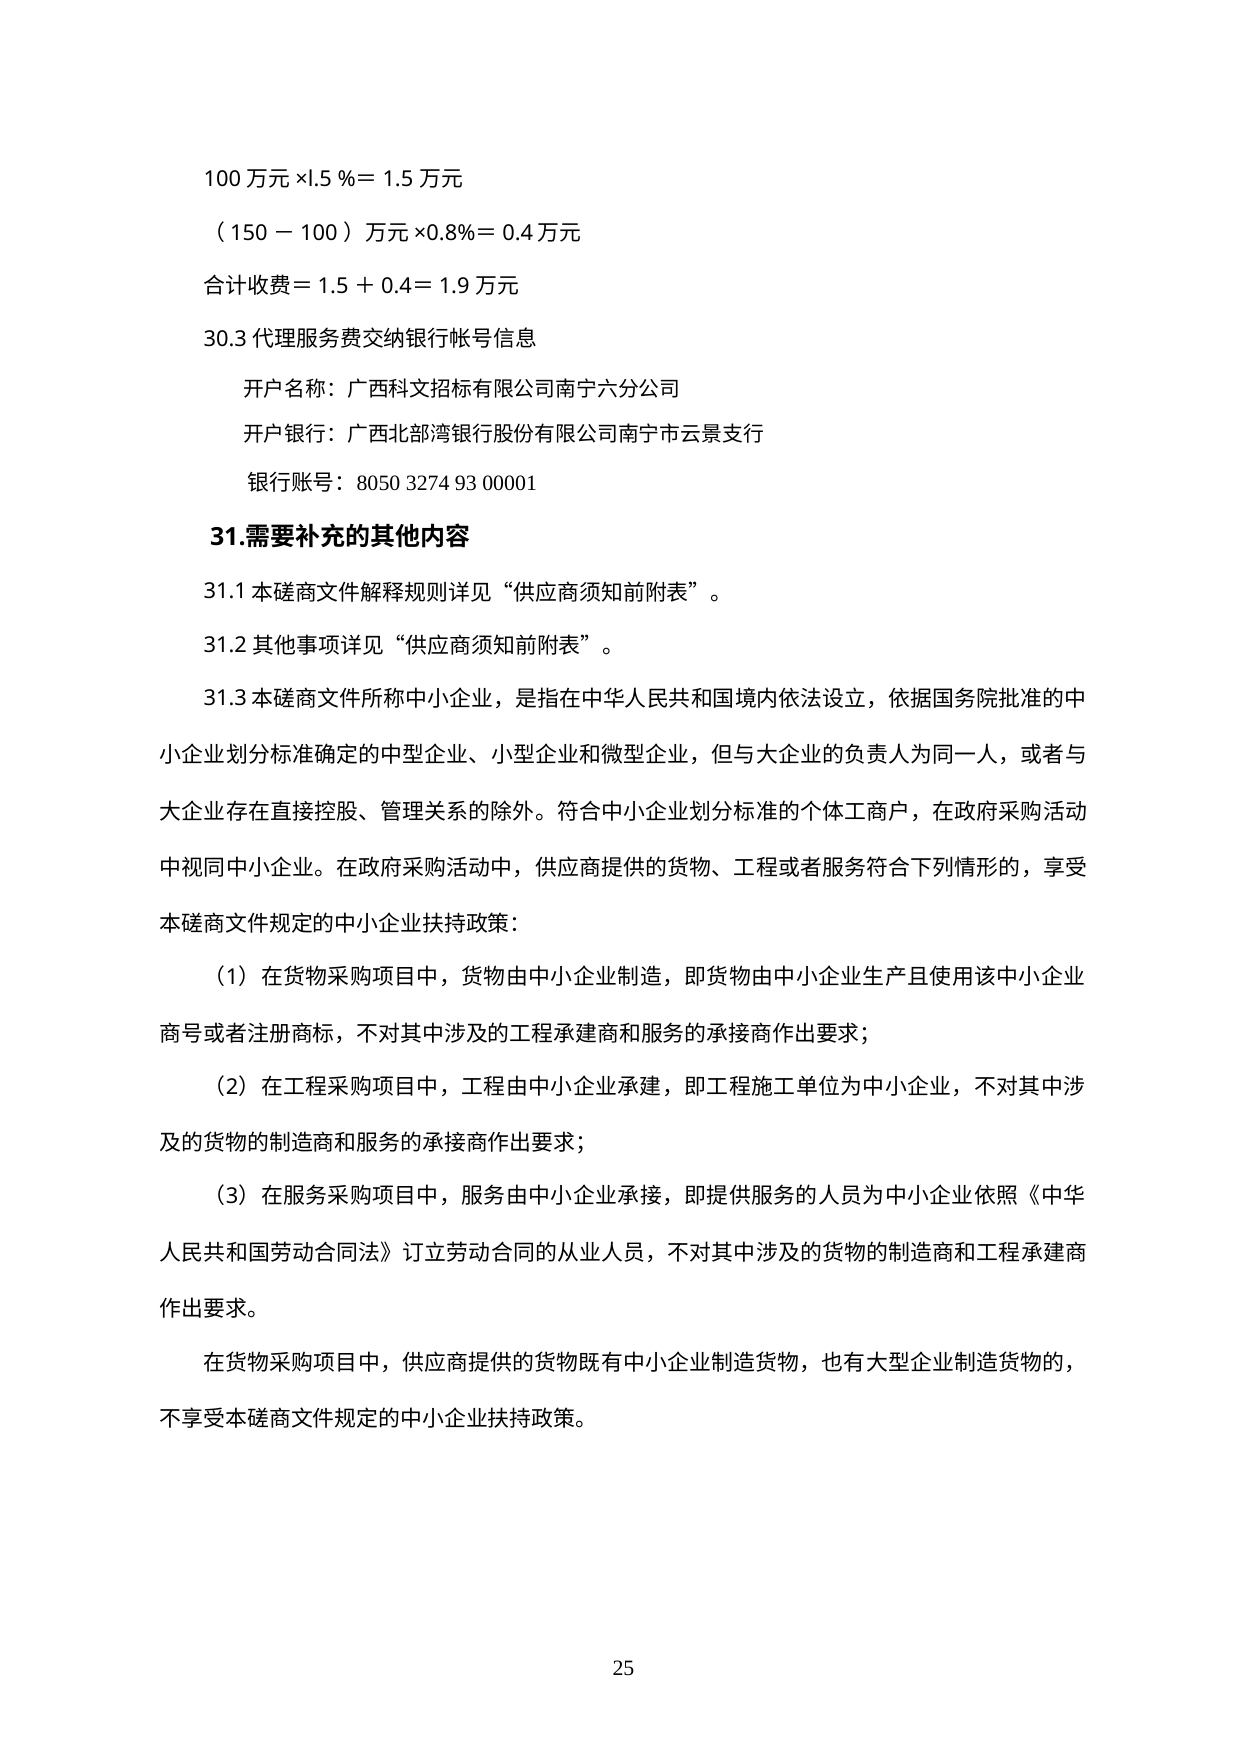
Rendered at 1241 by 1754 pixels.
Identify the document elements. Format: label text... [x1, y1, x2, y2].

text 31.2 其他事项详见“供应商须知前附表”。 [159, 625, 1087, 662]
text 100 万元 ×l.5 %＝ 1.5 万元 [159, 159, 1087, 196]
text 31.1本磋商文件解释规则详见“供应商须知前附表”。 [159, 572, 1087, 609]
text 31.3本磋商文件所称中小企业，是指在中华人民共和国境内依法设立，依据国务院批准的中小企业划分标准确定的中型企业、小型企业和微型企业，但与大企业的负责人为同一人，或者与大企业存在直接控股、管理关系的除外。符合中小企业划分标准的个体工商户，在政府采购活动中视同中小企业。在政府采购活动中，供应商提供的货物、工程或者服务符合下列情形的，享受本磋商文件规定的中小企业扶持政策： [159, 678, 1087, 941]
text 开户名称：广西科文招标有限公司南宁六分公司 [159, 372, 1087, 402]
text （2）在工程采购项目中，工程由中小企业承建，即工程施工单位为中小企业，不对其中涉及的货物的制造商和服务的承接商作出要求； [159, 1066, 1087, 1160]
text 31.需要补充的其他内容 [159, 516, 1087, 553]
text （3）在服务采购项目中，服务由中小企业承接，即提供服务的人员为中小企业依照《中华人民共和国劳动合同法》订立劳动合同的从业人员，不对其中涉及的货物的制造商和工程承建商作出要求。 [159, 1176, 1087, 1326]
text （ 150 － 100 ）万元 ×0.8%＝ 0.4万元 [159, 212, 1087, 249]
text 开户银行：广西北部湾银行股份有限公司南宁市云景支行 [159, 417, 1087, 447]
text 合计收费＝ 1.5 ＋ 0.4＝ 1.9 万元 [159, 265, 1087, 303]
text 30.3 代理服务费交纳银行帐号信息 [159, 319, 1087, 356]
text （1）在货物采购项目中，货物由中小企业制造，即货物由中小企业生产且使用该中小企业商号或者注册商标，不对其中涉及的工程承建商和服务的承接商作出要求； [159, 957, 1087, 1050]
text 银行账号：8050 3274 93 00001 [159, 463, 1087, 500]
text 在货物采购项目中，供应商提供的货物既有中小企业制造货物，也有大型企业制造货物的，不享受本磋商文件规定的中小企业扶持政策。 [159, 1342, 1087, 1435]
